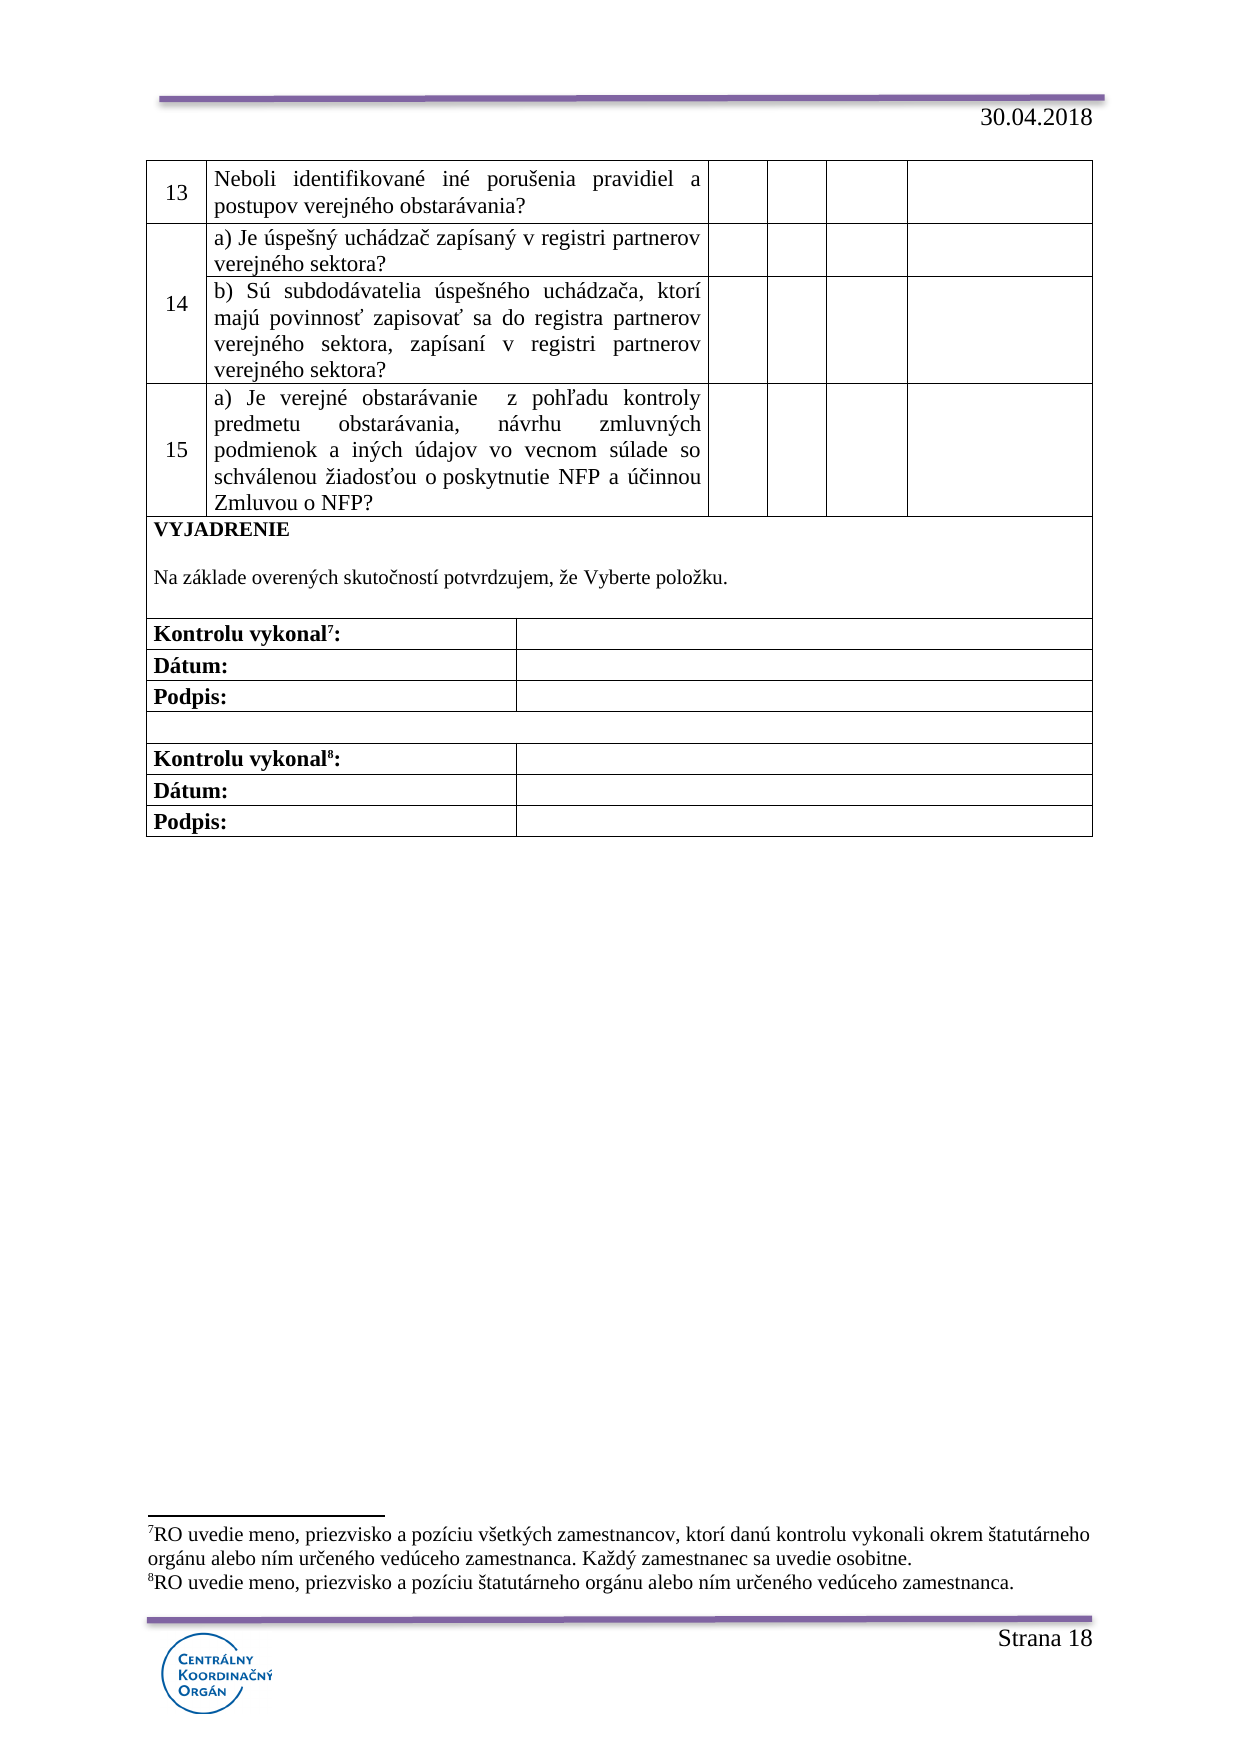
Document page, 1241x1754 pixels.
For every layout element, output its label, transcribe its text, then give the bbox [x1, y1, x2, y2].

table_cell [827, 161, 907, 222]
table_cell [908, 277, 1092, 383]
table_cell [908, 161, 1092, 222]
table_cell [908, 384, 1092, 516]
picture [159, 1631, 272, 1713]
table_cell [517, 619, 1092, 649]
table_cell Neboli identifikované iné porušenia pravidiel a postupov verejného obstarávania? [207, 161, 708, 222]
table_cell 14 [147, 224, 206, 383]
table_cell [768, 224, 826, 276]
table_cell [517, 650, 1092, 680]
table_cell [827, 224, 907, 276]
table_cell Kontrolu vykonal: [147, 619, 516, 649]
table_cell [709, 277, 767, 383]
table_cell [768, 161, 826, 222]
table_cell Kontrolu vykonal: [147, 744, 516, 774]
table_cell a) Je úspešný uchádzač zapísaný v registri partnerov verejného sektora? [207, 224, 708, 276]
table_cell [517, 681, 1092, 711]
table_cell [709, 161, 767, 222]
table_cell VYJADRENIE Na základe overených skutočností potvrdzujem, že [147, 517, 1092, 617]
table_cell [517, 775, 1092, 805]
table_cell [147, 712, 1092, 742]
table_cell b) Sú subdodávatelia úspešného uchádzača, ktorí majú povinnosť zapisovať sa do registra partnerov verejného sektora, zapísaní v registri partnerov verejného sektora? [207, 277, 708, 383]
table_cell [827, 384, 907, 516]
table_cell [709, 384, 767, 516]
table_cell [827, 277, 907, 383]
table_cell a) Je verejné obstarávanie z pohľadu kontroly predmetu obstarávania, návrhu zmluvných podmienok a iných údajov vo vecnom súlade so schválenou žiadosťou o poskytnutie NFP a účinnou Zmluvou o NFP? [207, 384, 708, 516]
table_cell [768, 277, 826, 383]
table_cell Dátum: [147, 650, 516, 680]
table_cell [908, 224, 1092, 276]
table_cell Podpis: [147, 806, 516, 836]
table_cell 13 [147, 161, 206, 222]
table_cell [517, 744, 1092, 774]
table_cell Dátum: [147, 775, 516, 805]
table_cell 15 [147, 384, 206, 516]
table_cell Podpis: [147, 681, 516, 711]
table_cell [517, 806, 1092, 836]
table_cell [768, 384, 826, 516]
table_cell [709, 224, 767, 276]
